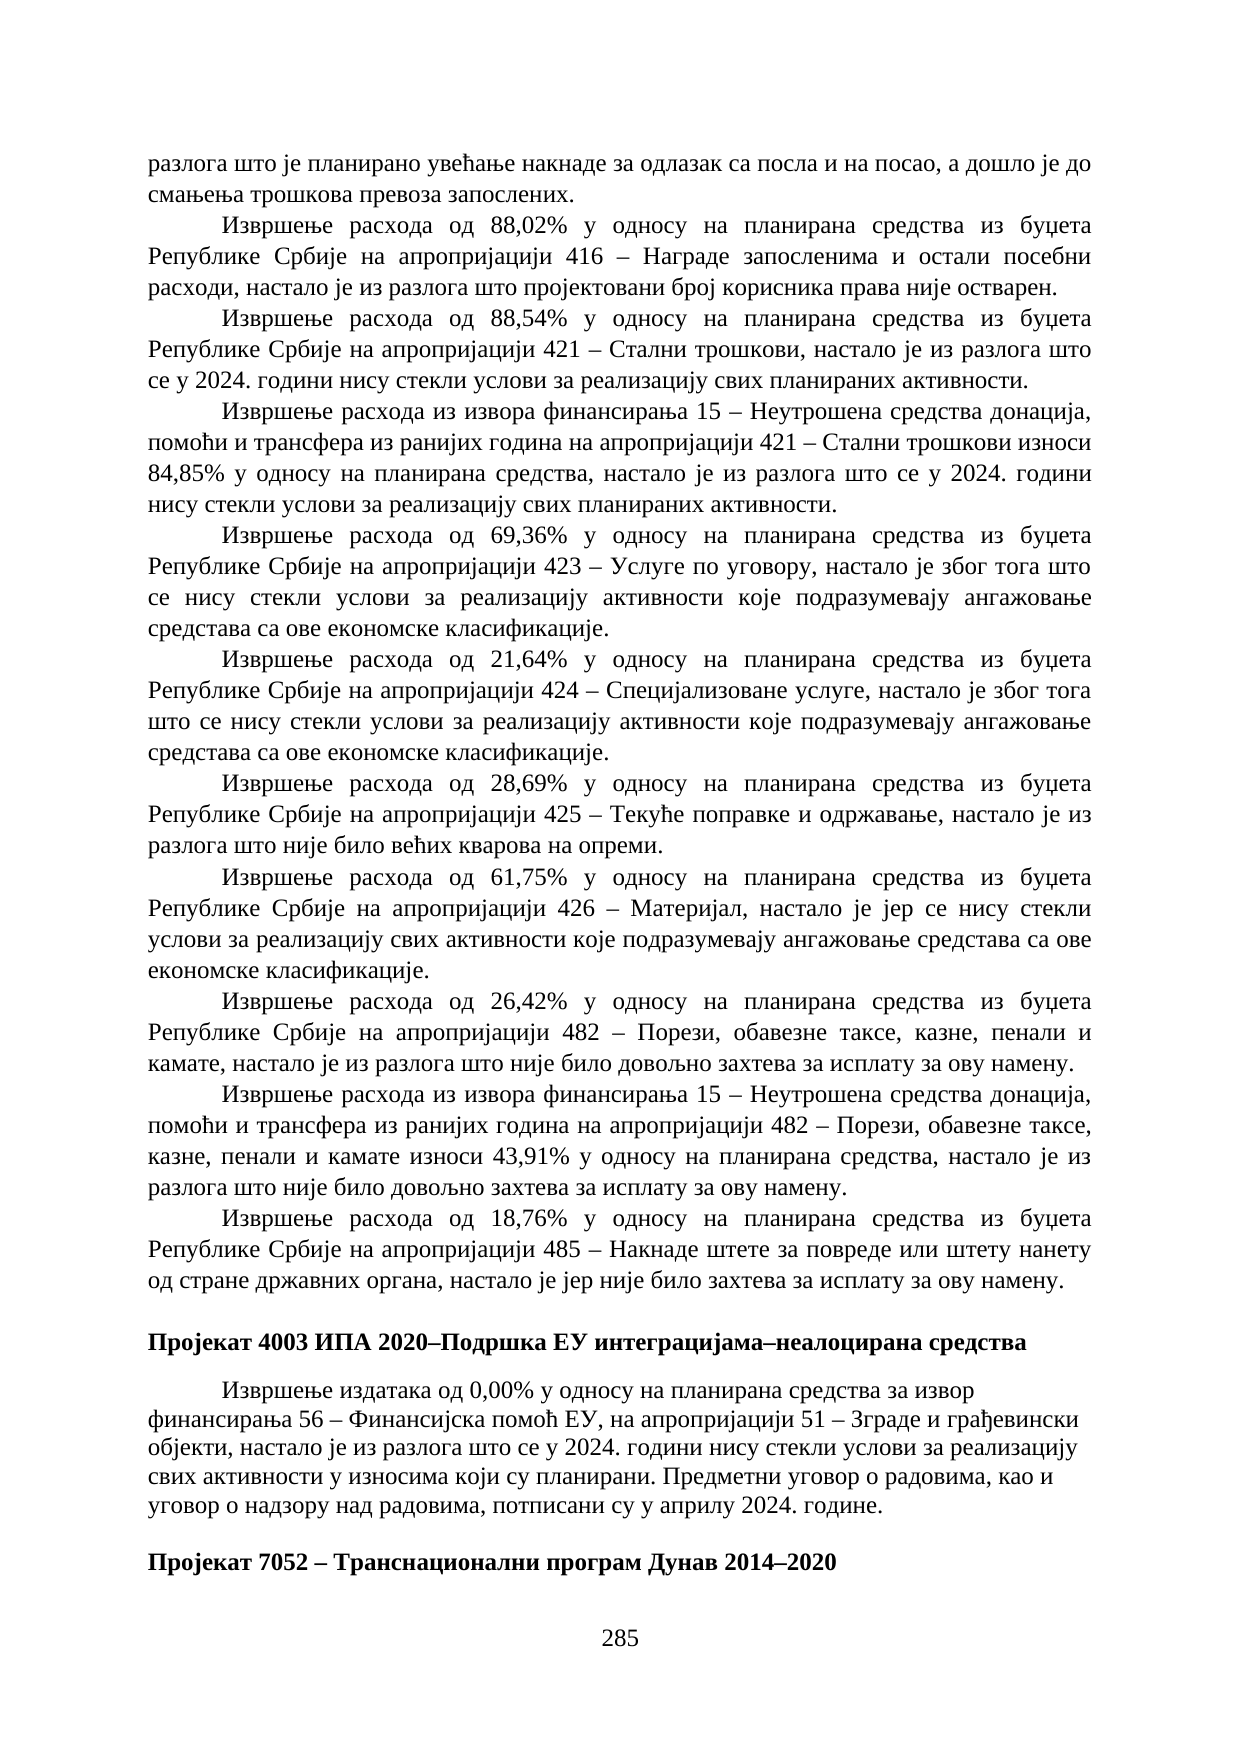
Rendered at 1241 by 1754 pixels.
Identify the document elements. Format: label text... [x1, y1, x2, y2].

text Извршење расхода од 69,36% у односу на планирана средства из буџета Републике Србије на апропријацији 423 – Услуге по уговору, настало је због тога што се нису стекли услови за реализацију активности које подразумевају ангажовање средстава са ове економске класификације. [148, 520, 1093, 642]
text Извршење расхода из извора финансирања 15 – Неутрошена средства донација, помоћи и трансфера из ранијих година на апропријацији 482 – Порези, обавезне таксе, казне, пенали и камате износи 43,91% у односу на планирана средства, настало је из разлога што није било довољно захтева за исплату за ову намену. [148, 1079, 1093, 1201]
text Пројекат 7052 – Транснационални програм Дунав 2014–2020 [148, 1547, 1093, 1576]
text Извршење расхода од 18,76% у односу на планирана средства из буџета Републике Србије на апропријацији 485 – Накнаде штете за повреде или штету нанету од стране државних органа, настало је јер није било захтева за исплату за ову намену. [148, 1203, 1093, 1294]
text Извршење расхода од 88,54% у односу на планирана средства из буџета Републике Србије на апропријацији 421 – Стални трошкови, настало је из разлога што се у 2024. години нису стекли услови за реализацију свих планираних активности. [148, 303, 1093, 394]
text Извршење расхода од 88,02% у односу на планирана средства из буџета Републике Србије на апропријацији 416 – Награде запосленима и остали посебни расходи, настало је из разлога што пројектовани број корисника права није остварен. [148, 210, 1093, 301]
text Извршење расхода од 21,64% у односу на планирана средства из буџета Републике Србије на апропријацији 424 – Специјализоване услуге, настало је због тога што се нису стекли услови за реализацију активности које подразумевају ангажовање средстава са ове економске класификације. [148, 644, 1093, 766]
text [148, 148, 1093, 207]
text Пројекат 4003 ИПА 2020–Подршка ЕУ интеграцијама–неалоцирана средства [148, 1327, 1093, 1356]
text Извршење расхода од 26,42% у односу на планирана средства из буџета Републике Србије на апропријацији 482 – Порези, обавезне таксе, казне, пенали и камате, настало је из разлога што није било довољно захтева за исплату за ову намену. [148, 986, 1093, 1077]
text Извршење расхода из извора финансирања 15 – Неутрошена средства донација, помоћи и трансфера из ранијих година на апропријацији 421 – Стални трошкови износи 84,85% у односу на планирана средства, настало је из разлога што се у 2024. години нису стекли услови за реализацију свих планираних активности. [148, 396, 1093, 518]
text Извршење расхода од 61,75% у односу на планирана средства из буџета Републике Србије на апропријацији 426 – Материјал, настало је јер се нису стекли услови за реализацију свих активности које подразумевају ангажовање средстава са ове економске класификације. [148, 862, 1093, 983]
text Извршење издатака од 0,00% у односу на планирана средства за извор финансирања 56 – Финансијска помоћ ЕУ, на апропријацији 51 – Зграде и грађевински објекти, настало је из разлога што се у 2024. години нису стекли услови за реализацију свих активности у износима који су планирани. Предметни уговор о радовима, као и уговор о надзору над радовима, потписани су у априлу 2024. године. [148, 1375, 1093, 1519]
text Извршење расхода од 28,69% у односу на планирана средства из буџета Републике Србије на апропријацији 425 – Текуће поправке и одржавање, настало је из разлога што није било већих кварова на опреми. [148, 768, 1093, 859]
